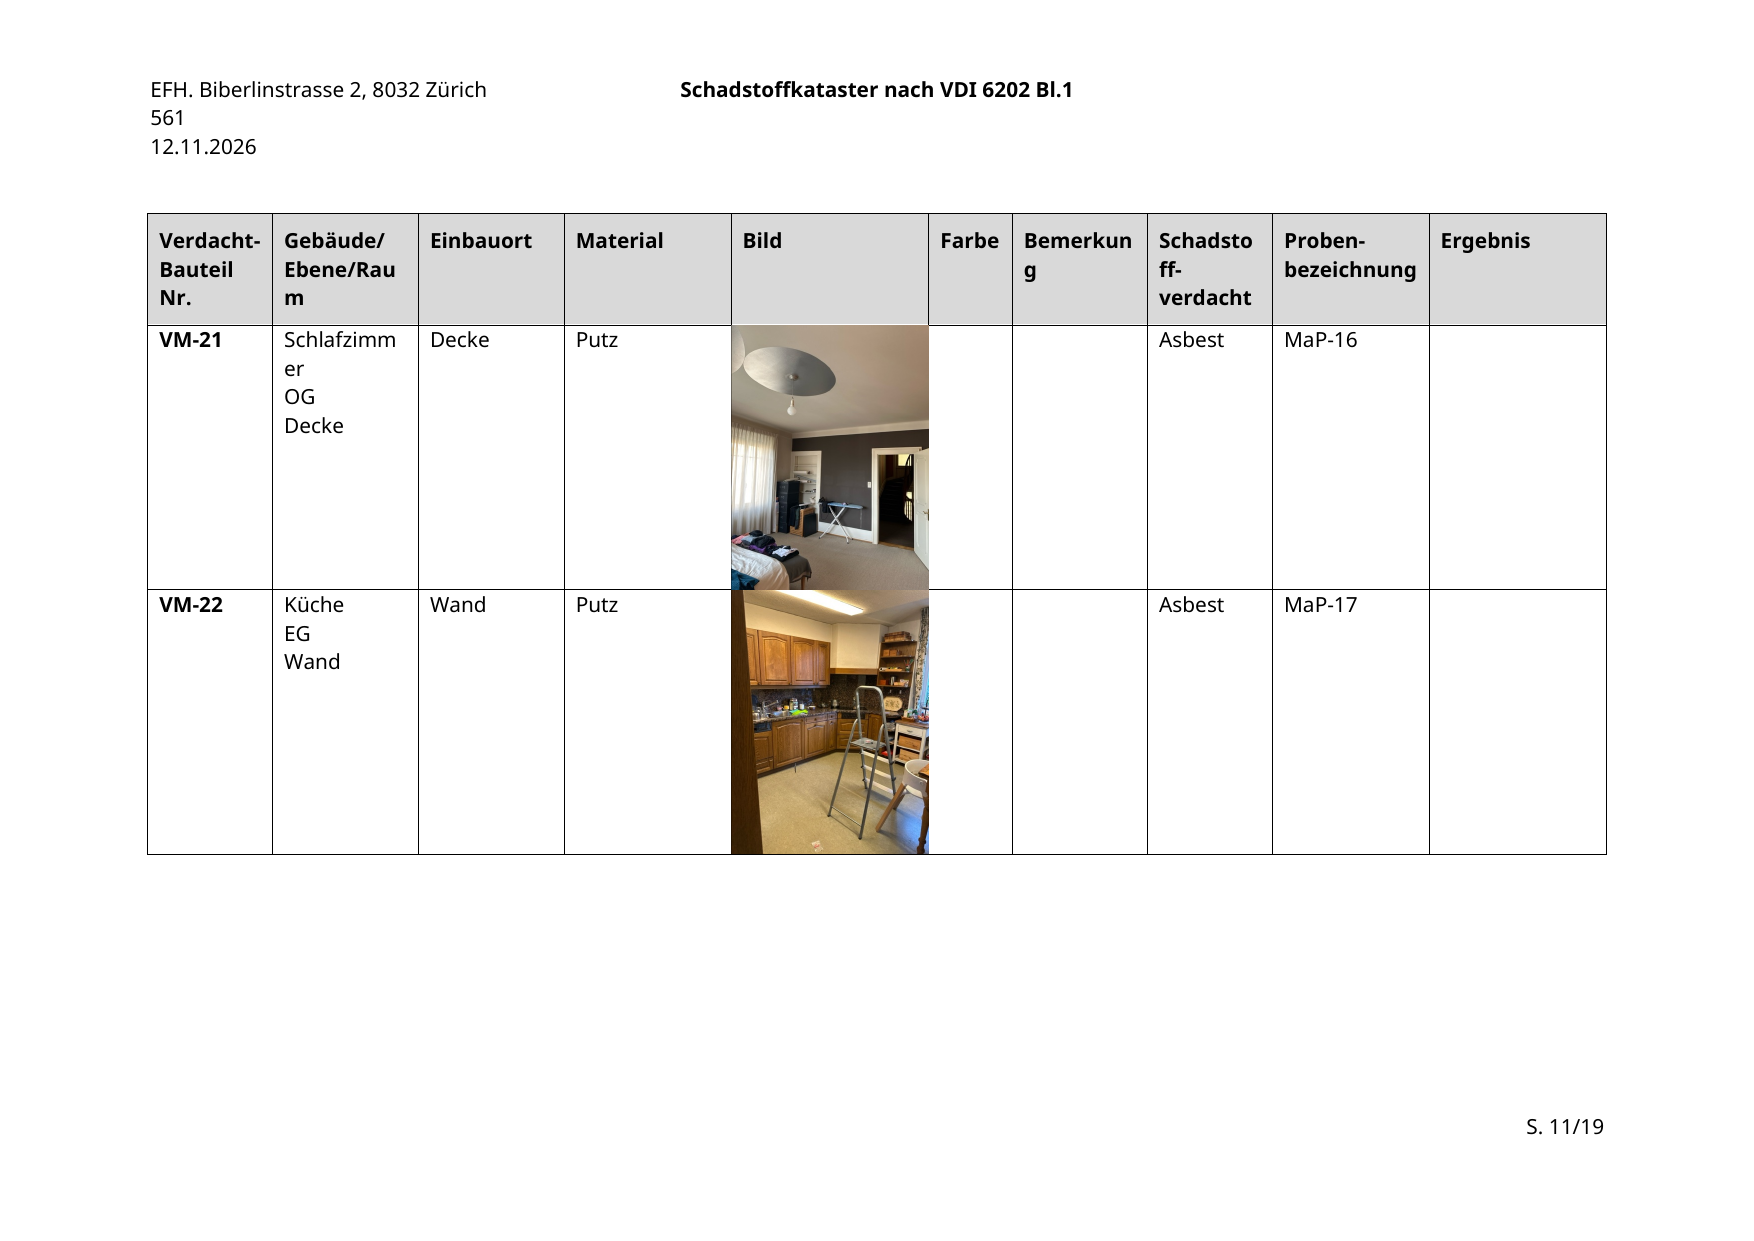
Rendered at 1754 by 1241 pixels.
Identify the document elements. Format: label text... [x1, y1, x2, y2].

table_cell [929, 590, 1012, 854]
table_cell Wand [419, 590, 564, 854]
table_header Gebäude/ Ebene/Raum [273, 214, 418, 324]
table_cell Putz [565, 326, 731, 589]
table_header Verdacht-Bauteil Nr. [148, 214, 272, 324]
table_cell MaP-16 [1273, 326, 1429, 589]
table_header Material [565, 214, 731, 324]
table_cell MaP-17 [1273, 590, 1429, 854]
table_header Bild [732, 214, 928, 324]
table_cell [1430, 590, 1606, 854]
table_header Einbauort [419, 214, 564, 324]
table_cell [1013, 590, 1147, 854]
table_cell Asbest [1148, 590, 1272, 854]
table_header Schadstoff-verdacht [1148, 214, 1272, 324]
table_cell Küche EG Wand [273, 590, 418, 854]
table_header Ergebnis [1430, 214, 1606, 324]
table_header Farbe [929, 214, 1012, 324]
picture [731, 325, 929, 854]
table_cell [1013, 326, 1147, 589]
table_cell VM-22 [148, 590, 272, 854]
table_cell Asbest [1148, 326, 1272, 589]
table_cell Decke [419, 326, 564, 589]
table_cell [1430, 326, 1606, 589]
table_header Proben-bezeichnung [1273, 214, 1429, 324]
table_cell VM-21 [148, 326, 272, 589]
table_cell Putz [565, 590, 731, 854]
table_cell Schlafzimmer OG Decke [273, 326, 418, 589]
table_header Bemerkung [1013, 214, 1147, 324]
table_cell [929, 326, 1012, 589]
